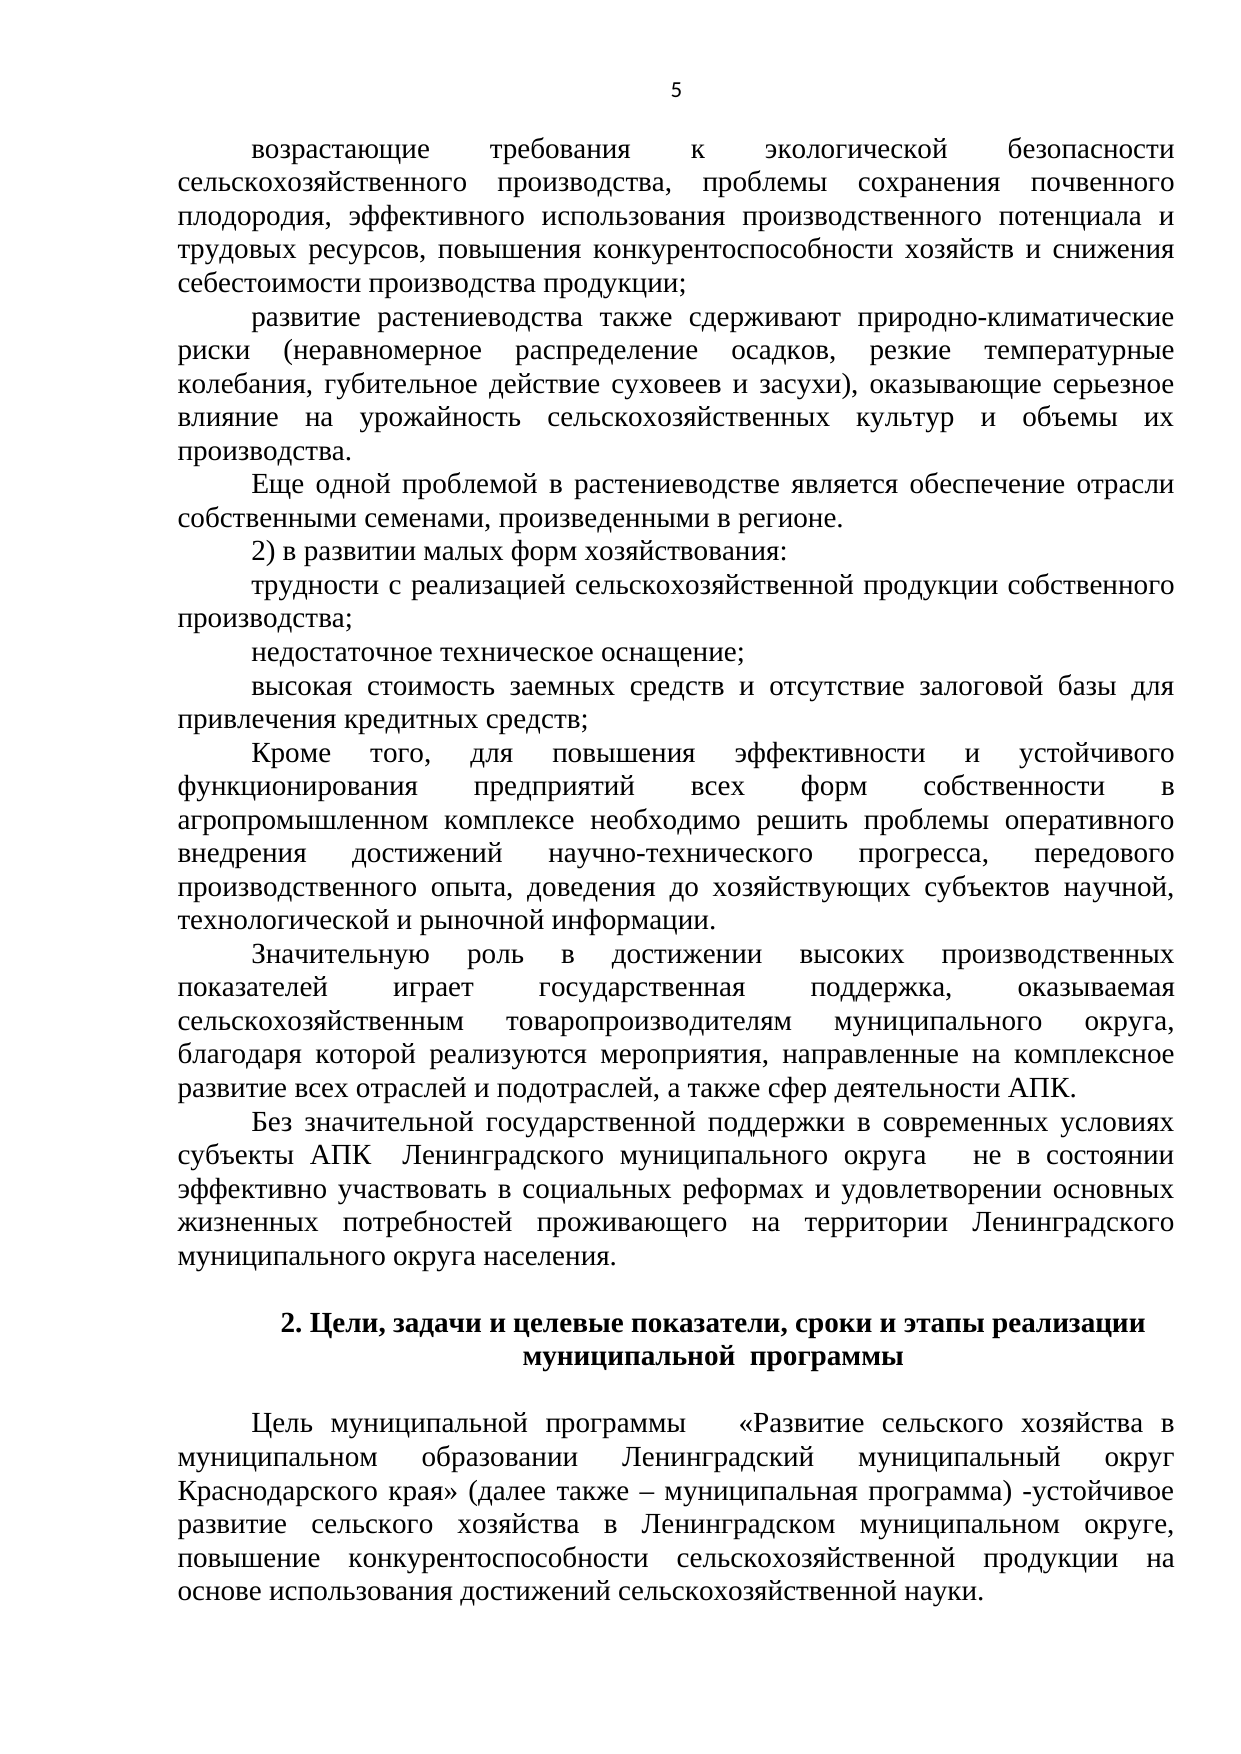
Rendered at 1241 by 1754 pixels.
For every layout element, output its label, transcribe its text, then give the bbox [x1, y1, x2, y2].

text Цель муниципальной программы «Развитие сельского хозяйства в муниципальном образовании Ленинградский муниципальный округ Краснодарского края» (далее также – муниципальная программа) -устойчивое развитие сельского хозяйства в Ленинградском муниципальном округе, повышение конкурентоспособности сельскохозяйственной продукции на основе использования достижений сельскохозяйственной науки. [177, 1406, 1175, 1607]
text трудности с реализацией сельскохозяйственной продукции собственного производства; [177, 567, 1175, 634]
text возрастающие требования к экологической безопасности сельскохозяйственного производства, проблемы сохранения почвенного плодородия, эффективного использования производственного потенциала и трудовых ресурсов, повышения конкурентоспособности хозяйств и снижения себестоимости производства продукции; [177, 131, 1175, 299]
text Значительную роль в достижении высоких производственных показателей играет государственная поддержка, оказываемая сельскохозяйственным товаропроизводителям муниципального округа, благодаря которой реализуются мероприятия, направленные на комплексное развитие всех отраслей и подотраслей, а также сфер деятельности АПК. [177, 936, 1175, 1104]
text развитие растениеводства также сдерживают природно-климатические риски (неравномерное распределение осадков, резкие температурные колебания, губительное действие суховеев и засухи), оказывающие серьезное влияние на урожайность сельскохозяйственных культур и объемы их производства. [177, 299, 1175, 466]
text высокая стоимость заемных средств и отсутствие залоговой базы для привлечения кредитных средств; [177, 668, 1175, 735]
text 2. Цели, задачи и целевые показатели, сроки и этапы реализации [177, 1305, 1175, 1338]
text Кроме того, для повышения эффективности и устойчивого функционирования предприятий всех форм собственности в агропромышленном комплексе необходимо решить проблемы оперативного внедрения достижений научно-технического прогресса, передового производственного опыта, доведения до хозяйствующих субъектов научной, технологической и рыночной информации. [177, 735, 1175, 936]
text муниципальной программы [177, 1338, 1175, 1372]
text недостаточное техническое оснащение; [177, 634, 1175, 668]
text Еще одной проблемой в растениеводстве является обеспечение отрасли собственными семенами, произведенными в регионе. [177, 466, 1175, 533]
text Без значительной государственной поддержки в современных условиях субъекты АПК Ленинградского муниципального округа не в состоянии эффективно участвовать в социальных реформах и удовлетворении основных жизненных потребностей проживающего на территории Ленинградского муниципального округа населения. [177, 1104, 1175, 1271]
text 2) в развитии малых форм хозяйствования: [177, 533, 1175, 567]
